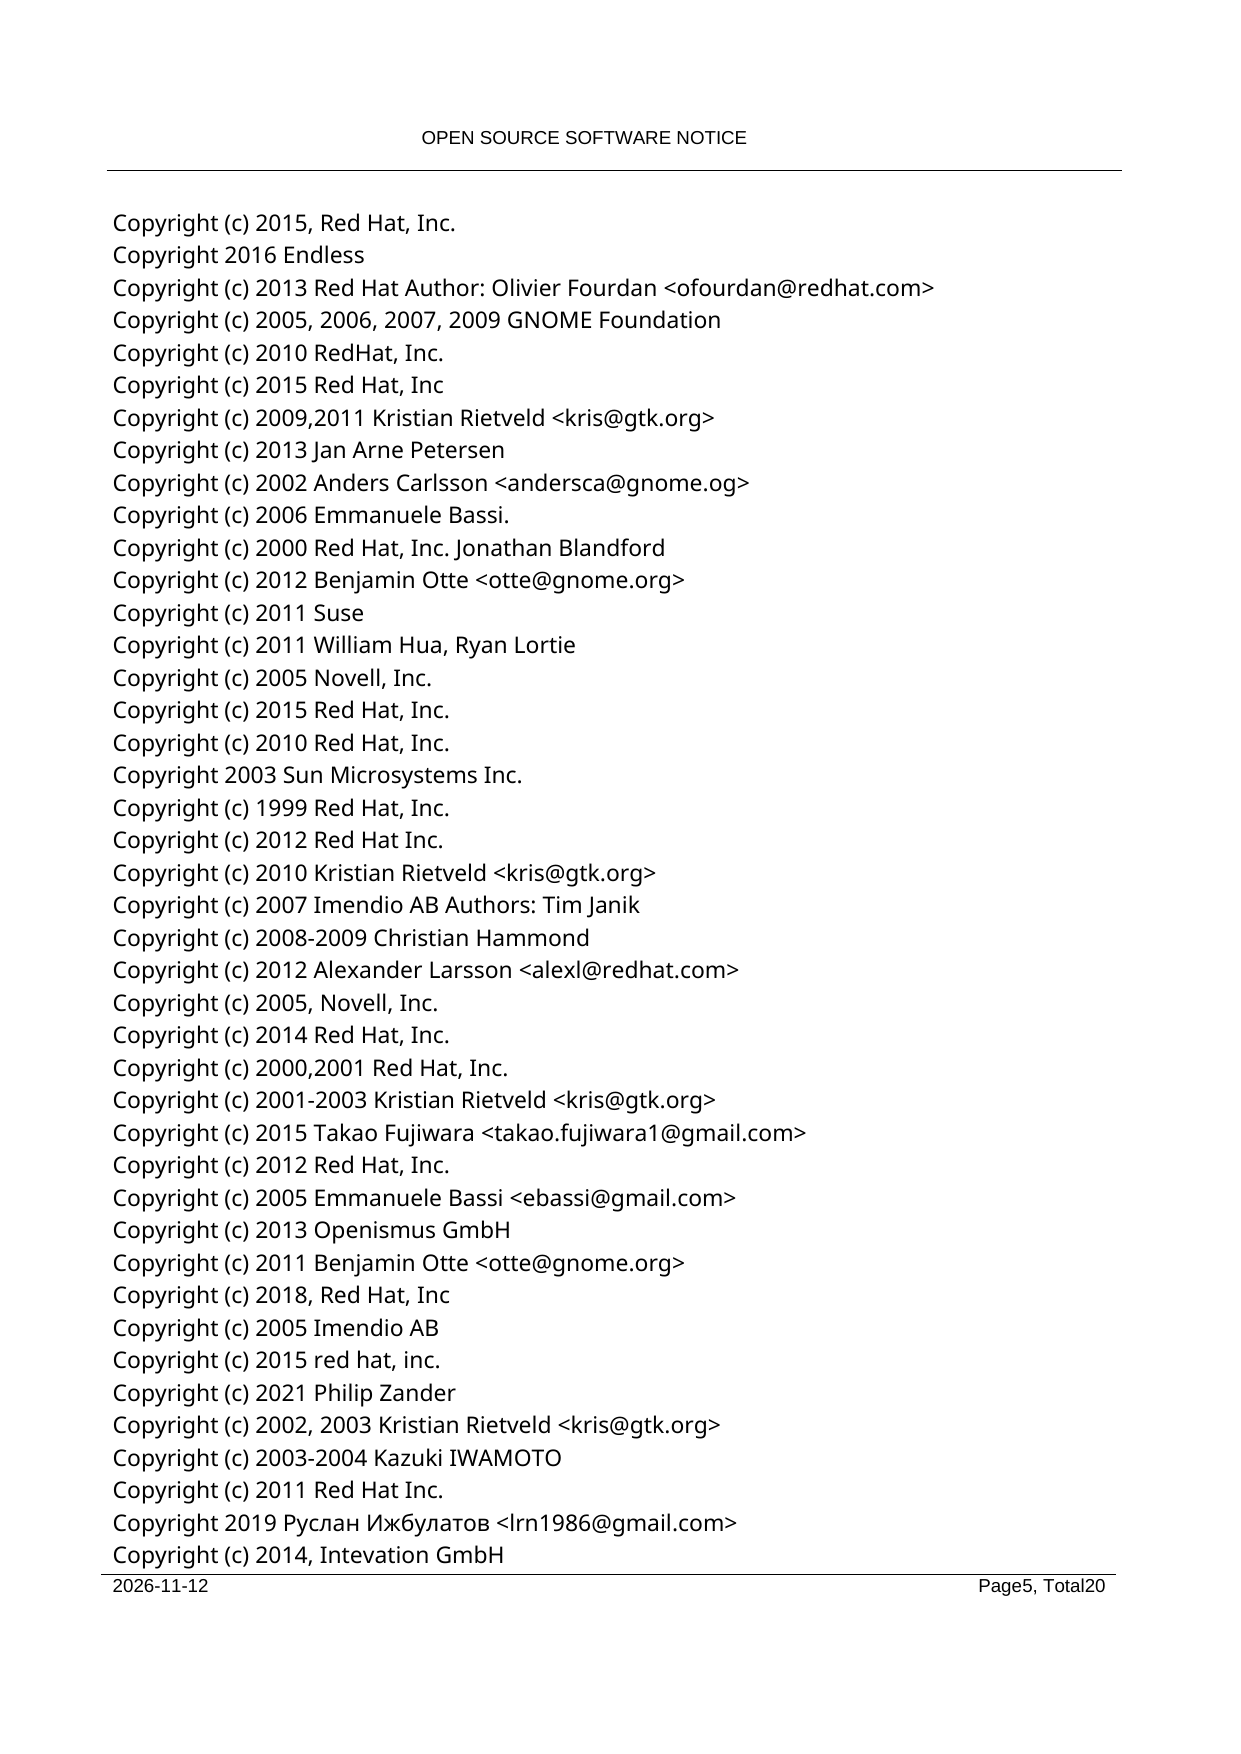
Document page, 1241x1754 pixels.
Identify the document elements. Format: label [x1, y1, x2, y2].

text [112, 206, 1128, 1571]
